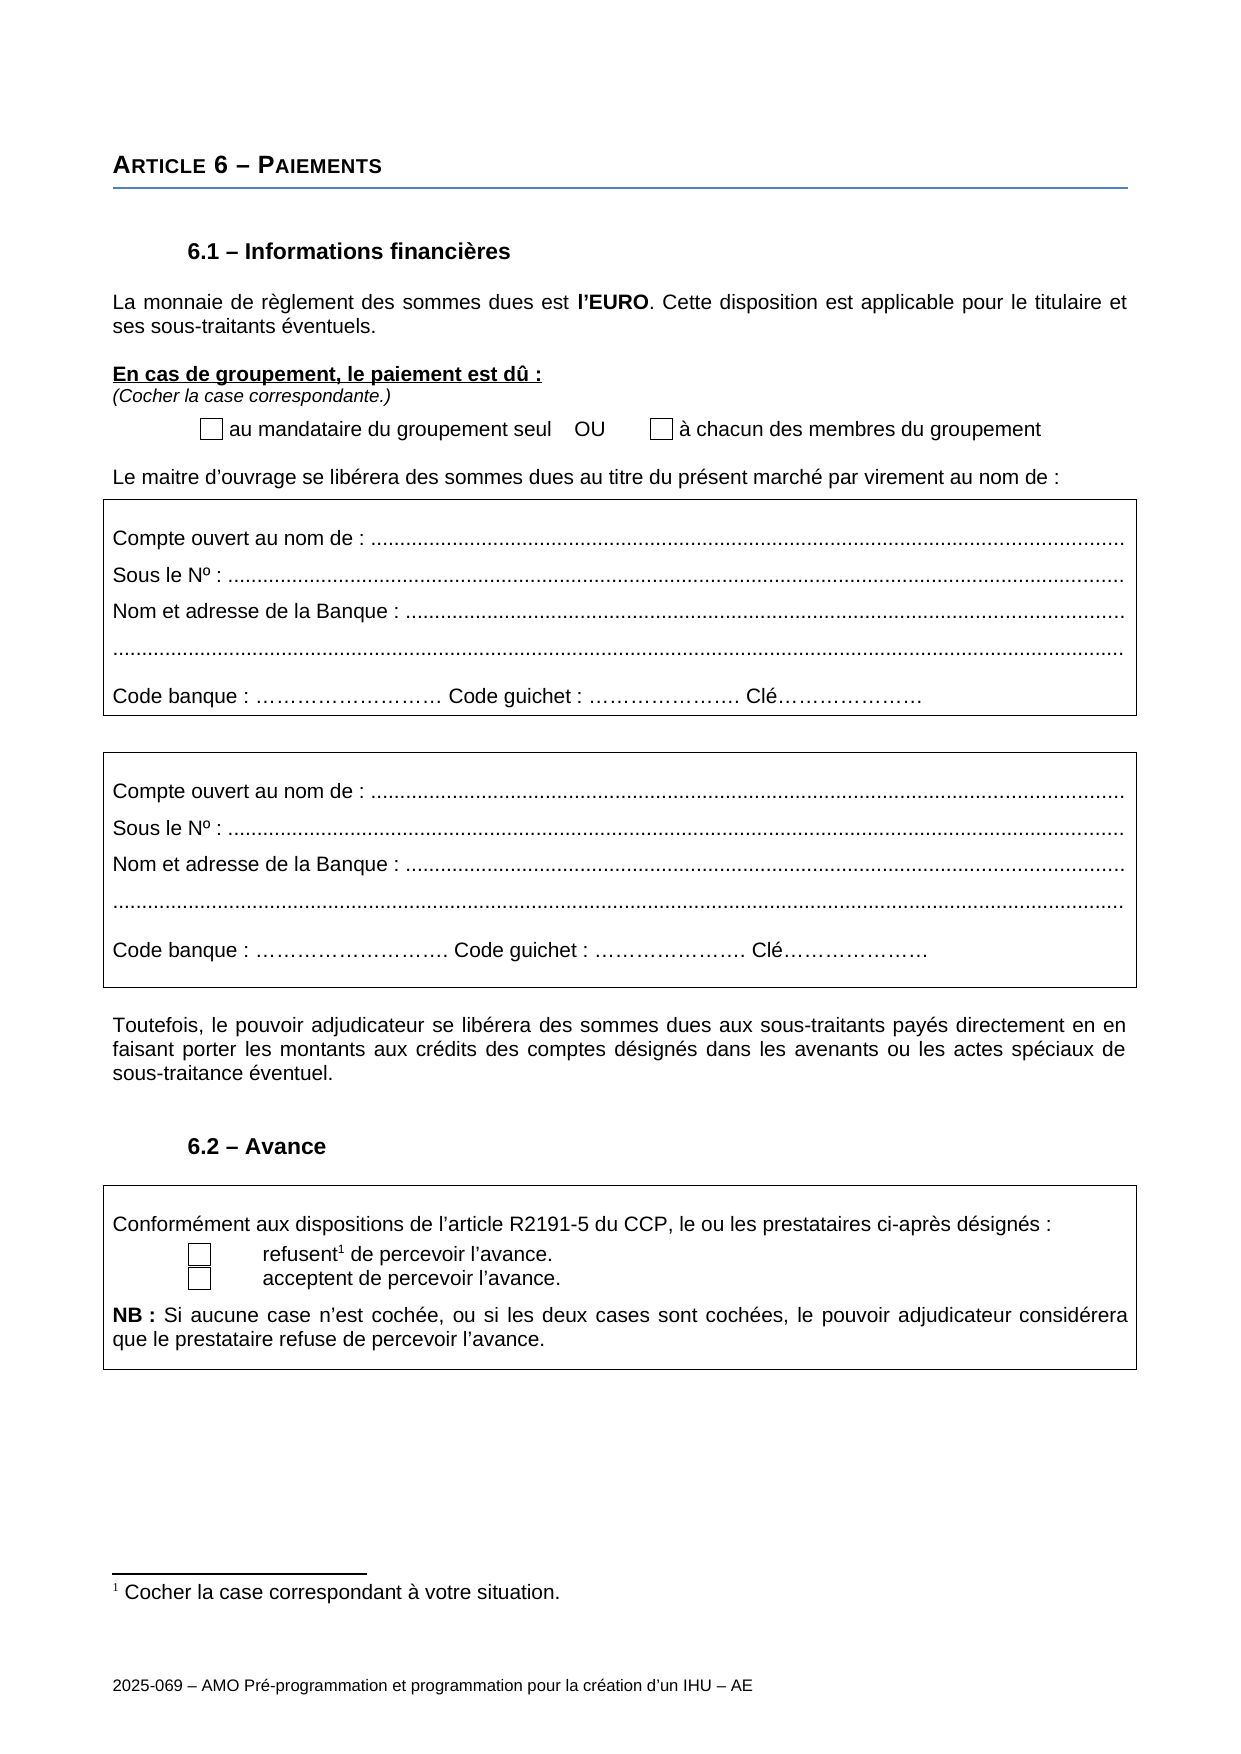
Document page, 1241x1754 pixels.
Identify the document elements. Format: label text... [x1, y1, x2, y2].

text Toutefois, le pouvoir adjudicateur se libérera des sommes dues aux sous-traitants payés directement en en faisant porter les montants aux crédits des comptes désignés dans les avenants ou les actes spéciaux de sous-traitance éventuel. [112, 1012, 1128, 1084]
text En cas de groupement, le paiement est dû : [112, 361, 1128, 385]
text Conformément aux dispositions de l’article R2191-5 du CCP, le ou les prestataires ci-après désignés : [112, 1212, 1128, 1236]
text Code banque : ……………………… Code guichet : …………………. Clé………………… [104, 681, 1136, 708]
text Sous le Nº : [104, 812, 1136, 839]
text Nom et adresse de la Banque : [104, 849, 1136, 876]
text acceptent de percevoir l’avance. [112, 1266, 1128, 1290]
text Le maitre d’ouvrage se libérera des sommes dues au titre du présent marché par virement au nom de : [112, 464, 1128, 488]
text Sous le Nº : [104, 559, 1136, 586]
text refusent de percevoir l’avance. [104, 1239, 1136, 1266]
list 6.1 – Informations financières [187, 238, 1128, 264]
text La monnaie de règlement des sommes dues est l’EURO. Cette disposition est applicable pour le titulaire et ses sous-traitants éventuels. [112, 289, 1128, 337]
text Nom et adresse de la Banque : [104, 596, 1136, 623]
text Compte ouvert au nom de : [112, 779, 1128, 803]
text NB : Si aucune case n’est cochée, ou si les deux cases sont cochées, le pouvoir adjudicateur considérera que le prestataire refuse de percevoir l’avance. [104, 1299, 1136, 1369]
text Compte ouvert au nom de : [112, 526, 1128, 550]
text au mandataire du groupement seul OU à chacun des membres du groupement [112, 417, 1128, 441]
subtitle Article 6 – Paiements [112, 150, 1128, 189]
text Code banque : ………………………. Code guichet : …………………. Clé………………… [104, 934, 1136, 961]
text (Cocher la case correspondante.) [112, 385, 1128, 407]
list 6.2 – Avance [187, 1133, 1128, 1160]
